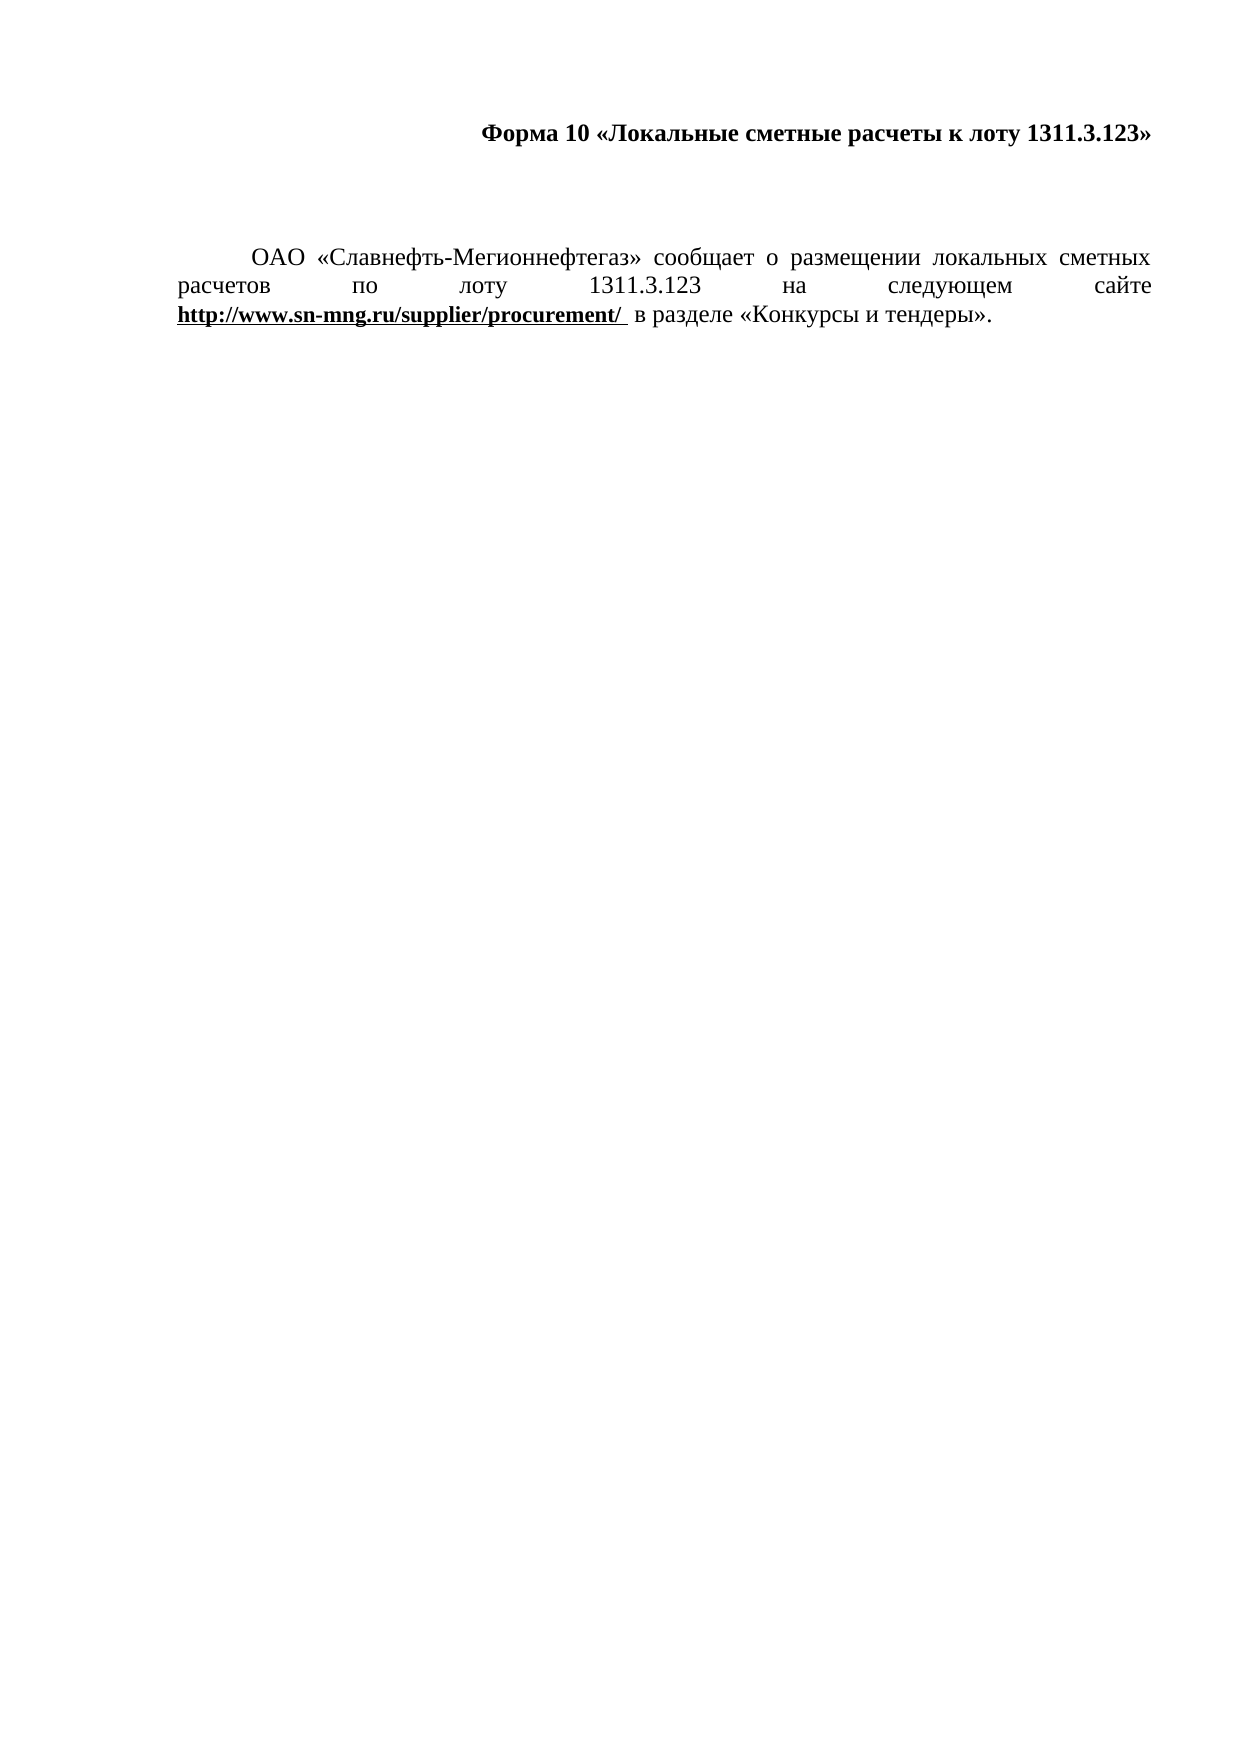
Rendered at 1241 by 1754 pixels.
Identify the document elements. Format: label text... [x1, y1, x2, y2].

text ОАО «Славнефть-Мегионнефтегаз» сообщает о размещении локальных сметных расчетов по лоту 1311.3.123 на следующем сайте http://www.sn-mng.ru/supplier/procurement/ в разделе «Конкурсы и тендеры». [177, 242, 1152, 328]
text Форма 10 «Локальные сметные расчеты к лоту 1311.3.123» [177, 118, 1152, 147]
